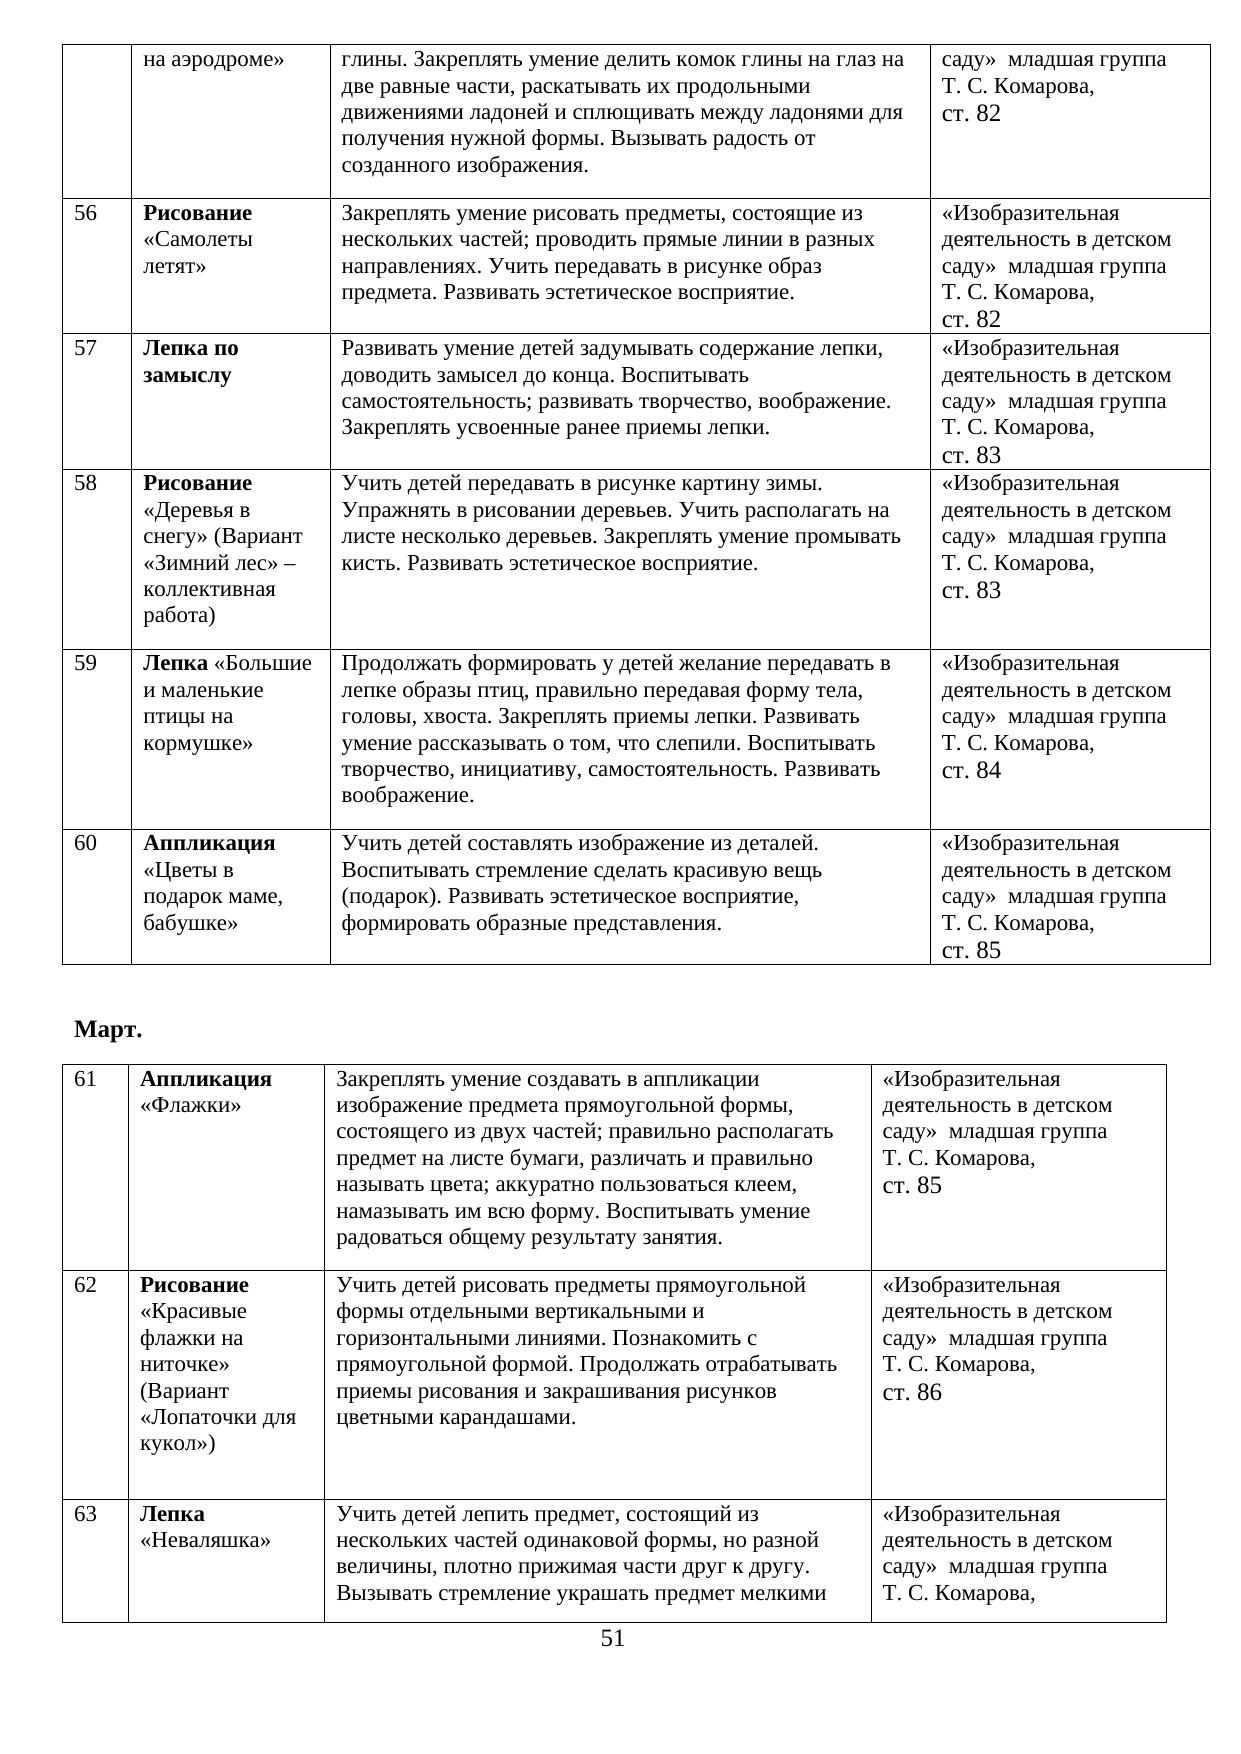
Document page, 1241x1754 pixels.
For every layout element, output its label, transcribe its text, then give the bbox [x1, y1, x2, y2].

table_header «Изобразительная деятельность в детском саду» младшая группа Т. С. Комарова, ст. 85 [872, 1065, 1166, 1270]
table_cell Лепка по замыслу [132, 334, 330, 468]
table_cell 57 [63, 334, 131, 468]
table_cell 55 [63, 45, 131, 198]
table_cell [132, 45, 330, 198]
table_header 61 [63, 1065, 128, 1270]
table_header Закреплять умение создавать в аппликации изображение предмета прямоугольной формы, состоящего из двух частей; правильно располагать предмет на листе бумаги, различать и правильно называть цвета; аккуратно пользоваться клеем, намазывать им всю форму. Воспитывать умение радоваться общему результату занятия. [325, 1065, 871, 1270]
table_cell Учить детей передавать в рисунке картину зимы. Упражнять в рисовании деревьев. Учить располагать на листе несколько деревьев. Закреплять умение промывать кисть. Развивать эстетическое восприятие. [331, 470, 930, 648]
table_cell Рисование «Самолеты летят» [132, 199, 330, 333]
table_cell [872, 1500, 1166, 1622]
table_cell 56 [63, 199, 131, 333]
table_cell Учить детей составлять изображение из деталей. Воспитывать стремление сделать красивую вещь (подарок). Развивать эстетическое восприятие, формировать образные представления. [331, 830, 930, 964]
text Март. [74, 1014, 1152, 1043]
table_cell «Изобразительная деятельность в детском саду» младшая группа Т. С. Комарова, ст. 82 [931, 199, 1210, 333]
table_cell «Изобразительная деятельность в детском саду» младшая группа Т. С. Комарова, ст. 83 [931, 334, 1210, 468]
table_cell 59 [63, 650, 131, 828]
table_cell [325, 1500, 871, 1622]
table_cell 63 [63, 1500, 128, 1622]
table_cell 62 [63, 1271, 128, 1498]
table_cell Аппликация «Цветы в подарок маме, бабушке» [132, 830, 330, 964]
table_cell Рисование «Красивые флажки на ниточке» (Вариант «Лопаточки для кукол») [129, 1271, 324, 1498]
table_header Аппликация «Флажки» [129, 1065, 324, 1270]
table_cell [331, 45, 930, 198]
table_cell «Изобразительная деятельность в детском саду» младшая группа Т. С. Комарова, ст. 83 [931, 470, 1210, 648]
table_cell Учить детей рисовать предметы прямоугольной формы отдельными вертикальными и горизонтальными линиями. Познакомить с прямоугольной формой. Продолжать отрабатывать приемы рисования и закрашивания рисунков цветными карандашами. [325, 1271, 871, 1498]
table_cell 58 [63, 470, 131, 648]
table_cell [931, 45, 1210, 198]
table_cell Рисование «Деревья в снегу» (Вариант «Зимний лес» – коллективная работа) [132, 470, 330, 648]
table_cell Закреплять умение рисовать предметы, состоящие из нескольких частей; проводить прямые линии в разных направлениях. Учить передавать в рисунке образ предмета. Развивать эстетическое восприятие. [331, 199, 930, 333]
table_cell «Изобразительная деятельность в детском саду» младшая группа Т. С. Комарова, ст. 84 [931, 650, 1210, 828]
table_cell Лепка «Неваляшка» [129, 1500, 324, 1622]
table_cell Развивать умение детей задумывать содержание лепки, доводить замысел до конца. Воспитывать самостоятельность; развивать творчество, воображение. Закреплять усвоенные ранее приемы лепки. [331, 334, 930, 468]
table_cell «Изобразительная деятельность в детском саду» младшая группа Т. С. Комарова, ст. 86 [872, 1271, 1166, 1498]
table_cell Лепка «Большие и маленькие птицы на кормушке» [132, 650, 330, 828]
table_cell 60 [63, 830, 131, 964]
table_cell «Изобразительная деятельность в детском саду» младшая группа Т. С. Комарова, ст. 85 [931, 830, 1210, 964]
table_cell Продолжать формировать у детей желание передавать в лепке образы птиц, правильно передавая форму тела, головы, хвоста. Закреплять приемы лепки. Развивать умение рассказывать о том, что слепили. Воспитывать творчество, инициативу, самостоятельность. Развивать воображение. [331, 650, 930, 828]
